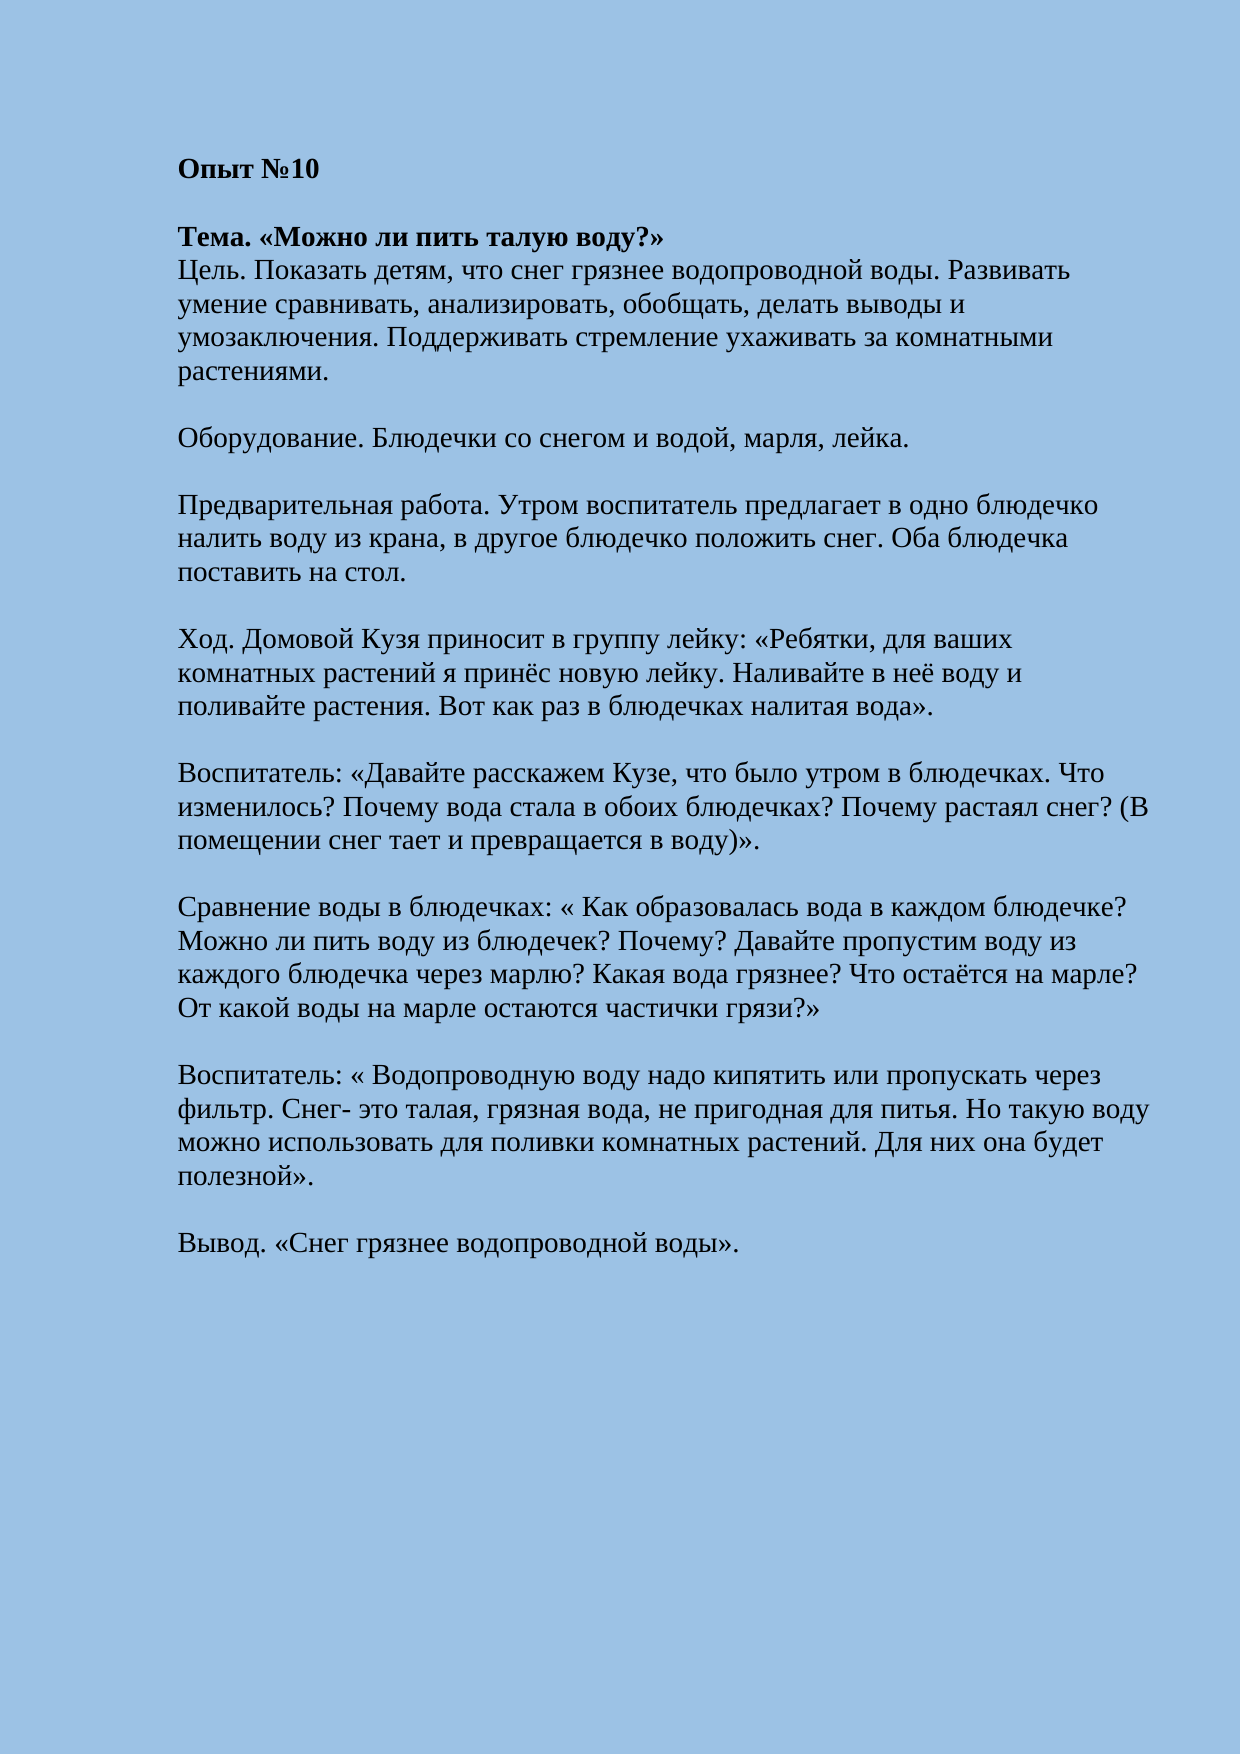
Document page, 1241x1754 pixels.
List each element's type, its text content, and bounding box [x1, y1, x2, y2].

text Опыт №10 [177, 118, 1152, 185]
text Тема. «Можно ли пить талую воду?» Цель. Показать детям, что снег грязнее водопроводной воды. Развивать умение сравнивать, анализировать, обобщать, делать выводы и умозаключения. Поддерживать стремление ухаживать за комнатными растениями. Оборудование. Блюдечки со снегом и водой, марля, лейка. Предварительная работа. Утром воспитатель предлагает в одно блюдечко налить воду из крана, в другое блюдечко положить снег. Оба блюдечка поставить на стол. Ход. Домовой Кузя приносит в группу лейку: «Ребятки, для ваших комнатных растений я принёс новую лейку. Наливайте в неё воду и поливайте растения. Вот как раз в блюдечках налитая вода». Воспитатель: «Давайте расскажем Кузе, что было утром в блюдечках. Что изменилось? Почему вода стала в обоих блюдечках? Почему растаял снег? (В помещении снег тает и превращается в воду)». Сравнение воды в блюдечках: « Как образовалась вода в каждом блюдечке? Можно ли пить воду из блюдечек? Почему? Давайте пропустим воду из каждого блюдечка через марлю? Какая вода грязнее? Что остаётся на марле? От какой воды на марле остаются частички грязи?» Воспитатель: « Водопроводную воду надо кипятить или пропускать через фильтр. Снег- это талая, грязная вода, не пригодная для питья. Но такую воду можно использовать для поливки комнатных растений. Для них она будет полезной». Вывод. «Снег грязнее водопроводной воды». [177, 185, 1152, 1287]
